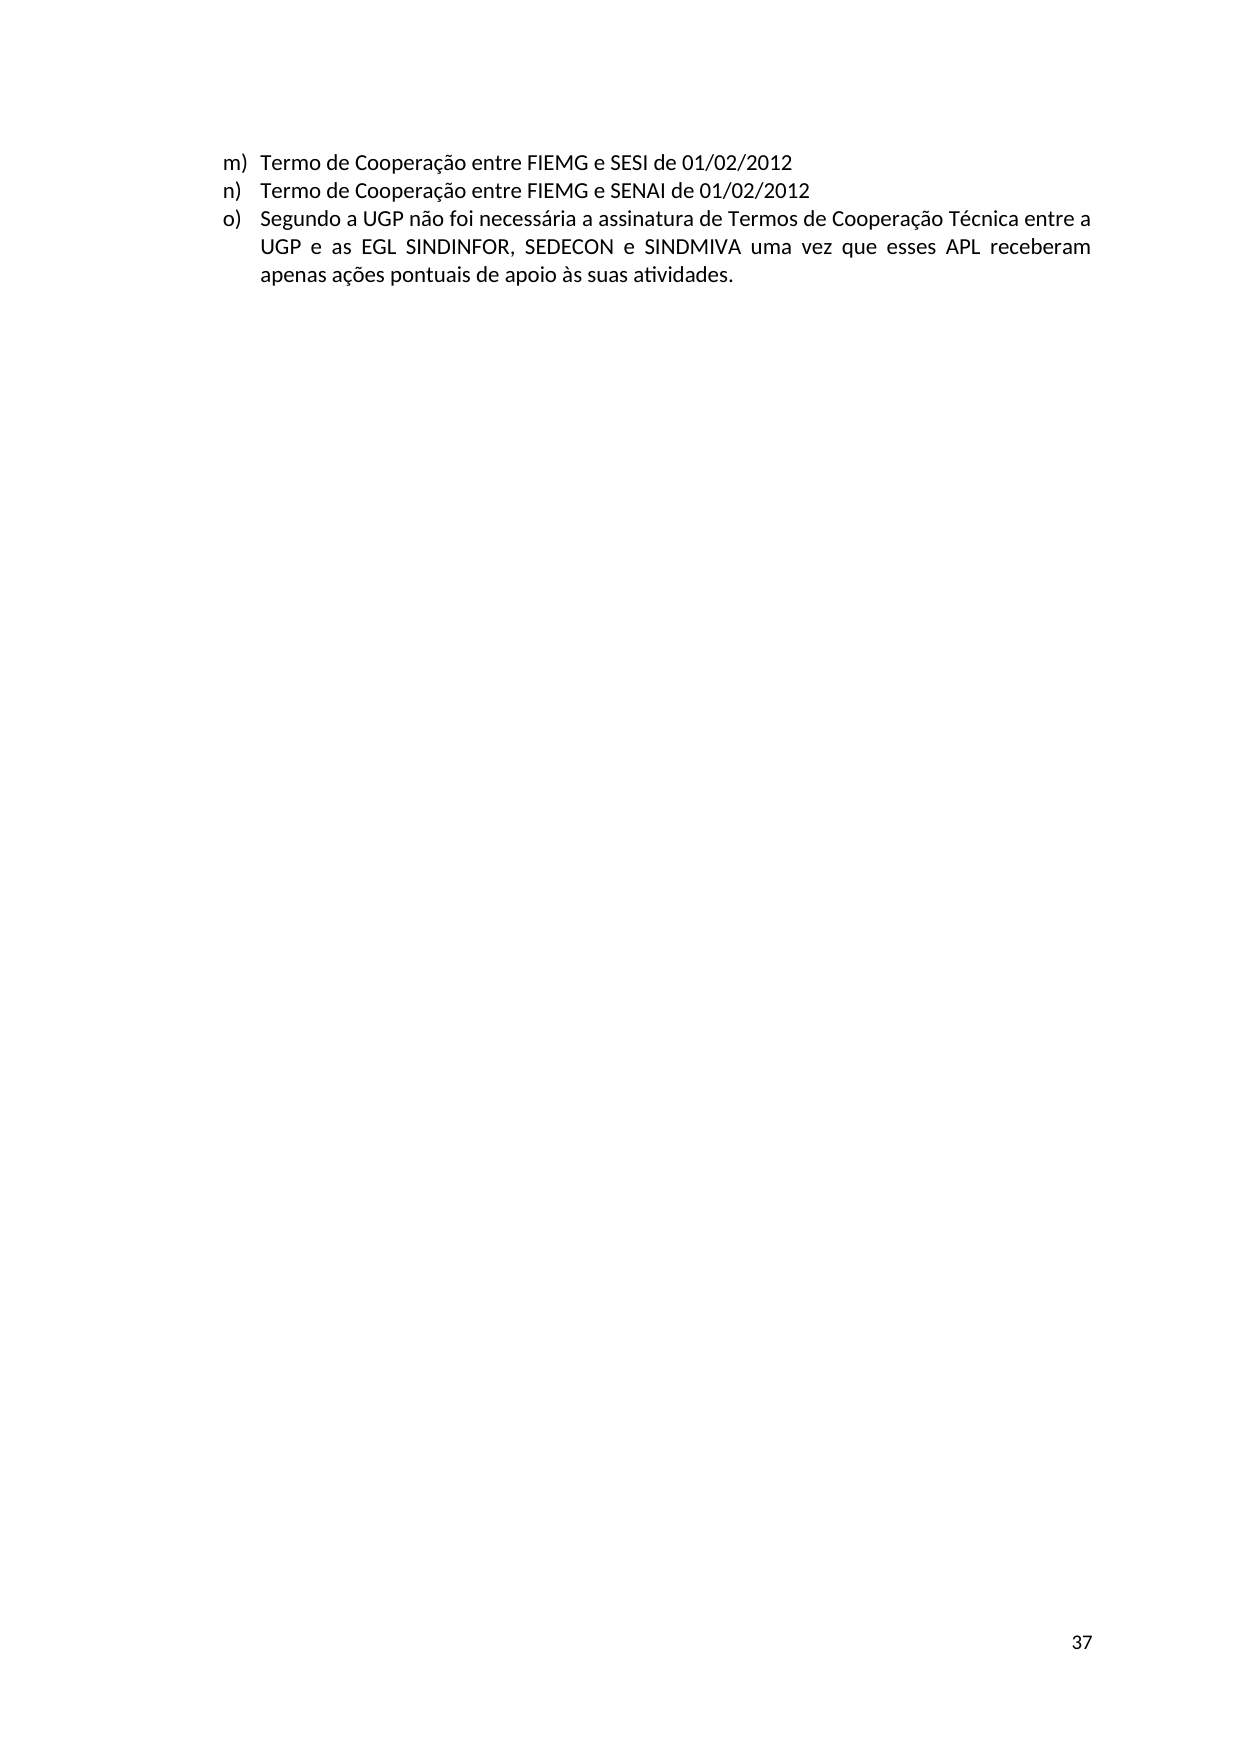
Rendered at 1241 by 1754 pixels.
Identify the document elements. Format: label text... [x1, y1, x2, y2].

list Termo de Cooperação entre FIEMG e SENAI de 01/02/2012 [223, 176, 1092, 204]
list Segundo a UGP não foi necessária a assinatura de Termos de Cooperação Técnica entre a UGP e as EGL SINDINFOR, SEDECON e SINDMIVA uma vez que esses APL receberam apenas ações pontuais de apoio às suas atividades. [223, 204, 1092, 288]
list Termo de Cooperação entre FIEMG e SESI de 01/02/2012 [223, 148, 1092, 176]
